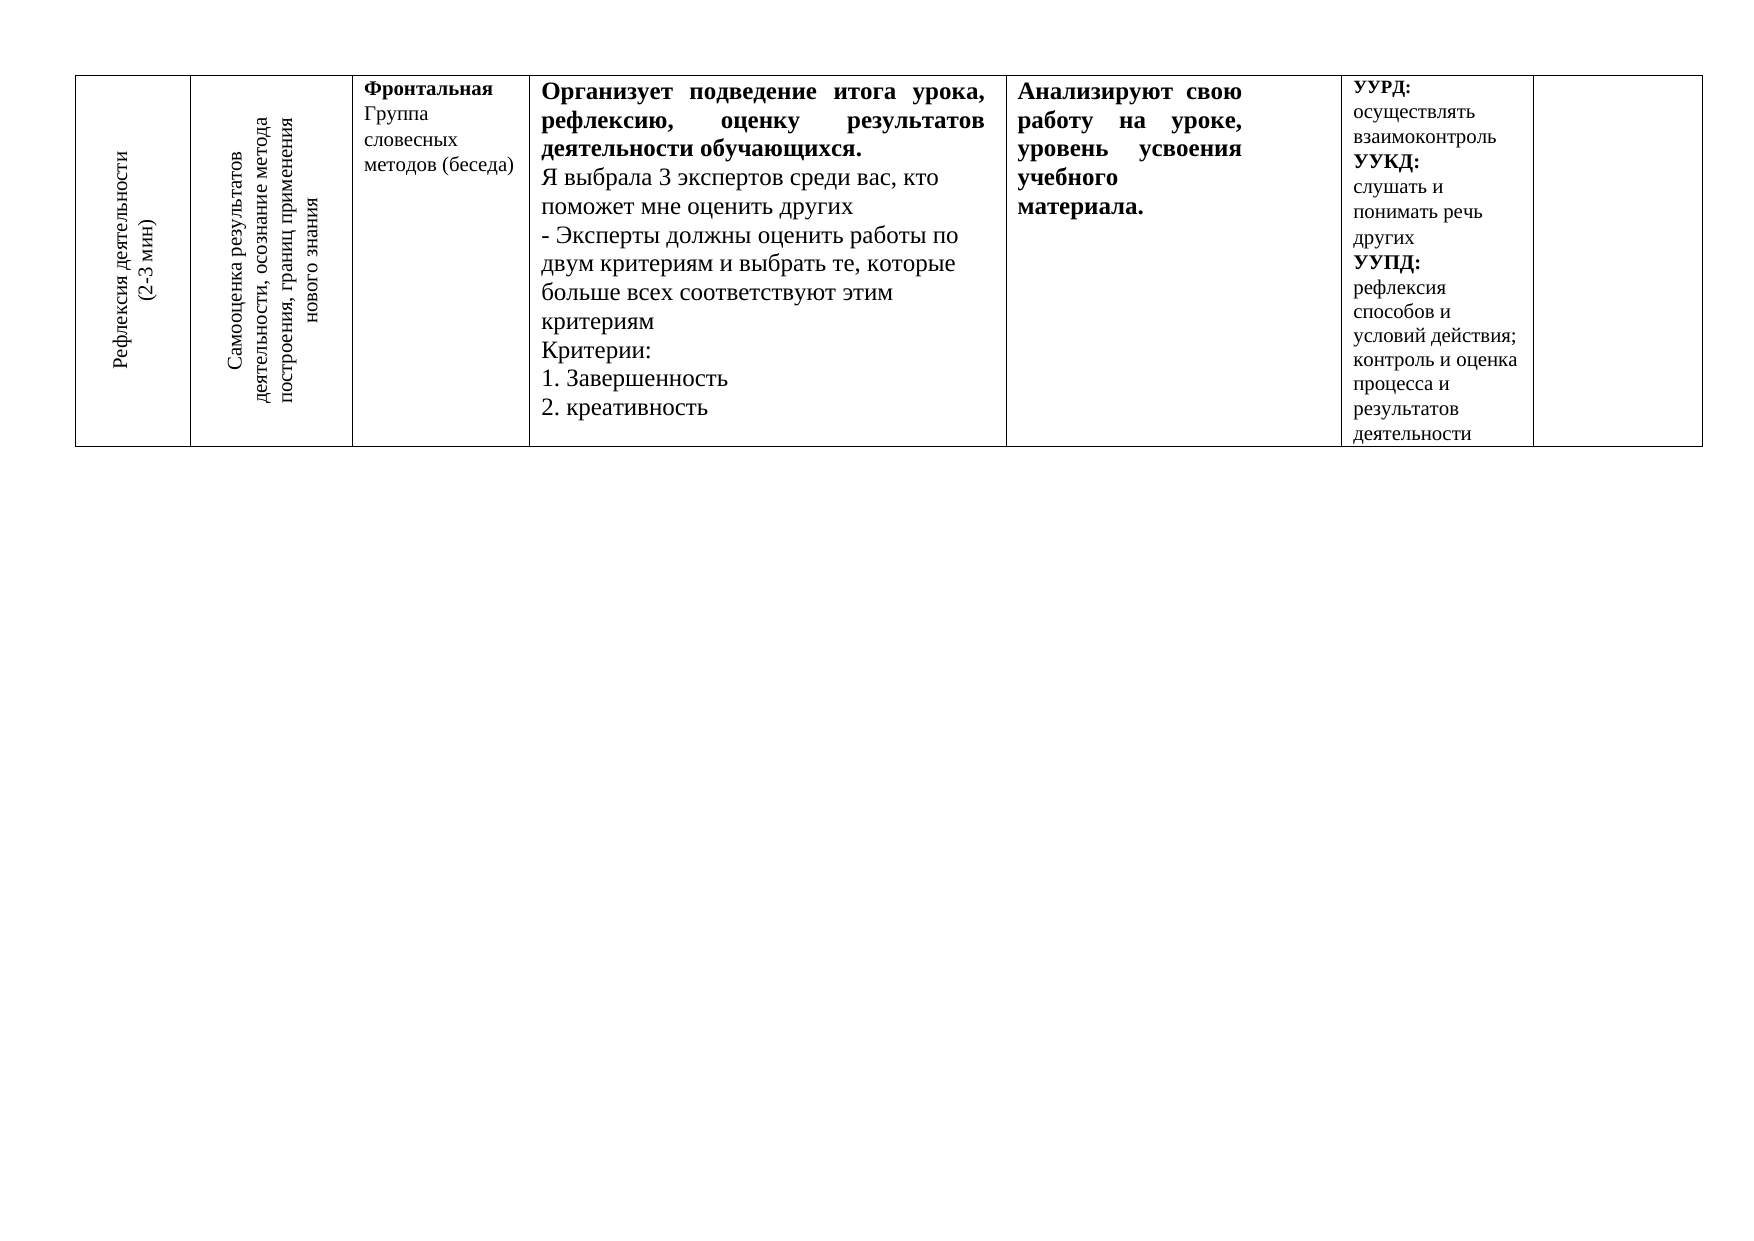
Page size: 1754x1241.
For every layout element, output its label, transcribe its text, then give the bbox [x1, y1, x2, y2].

table_cell Рефлексия деятельности (2-3 мин) [76, 76, 190, 446]
table_cell Организует подведение итога урока, рефлексию, оценку результатов деятельности обучающихся. Я выбрала 3 экспертов среди вас, кто поможет мне оценить других - Эксперты должны оценить работы по двум критериям и выбрать те, которые больше всех соответствуют этим критериям Критерии: 1. Завершенность 2. креативность [530, 76, 1006, 446]
table_cell [1534, 76, 1702, 446]
table_cell УУРД: осуществлять взаимоконтроль УУКД: слушать и понимать речь других УУПД: рефлексия способов и условий действия; контроль и оценка процесса и результатов деятельности [1342, 76, 1533, 446]
table_cell Фронтальная Группа словесных методов (беседа) [353, 76, 529, 446]
table_cell Самооценка результатов деятельности, осознание метода построения, границ применения нового знания [191, 76, 352, 446]
table_cell Анализируют свою работу на уроке, уровень усвоения учебного материала. [1007, 76, 1341, 446]
